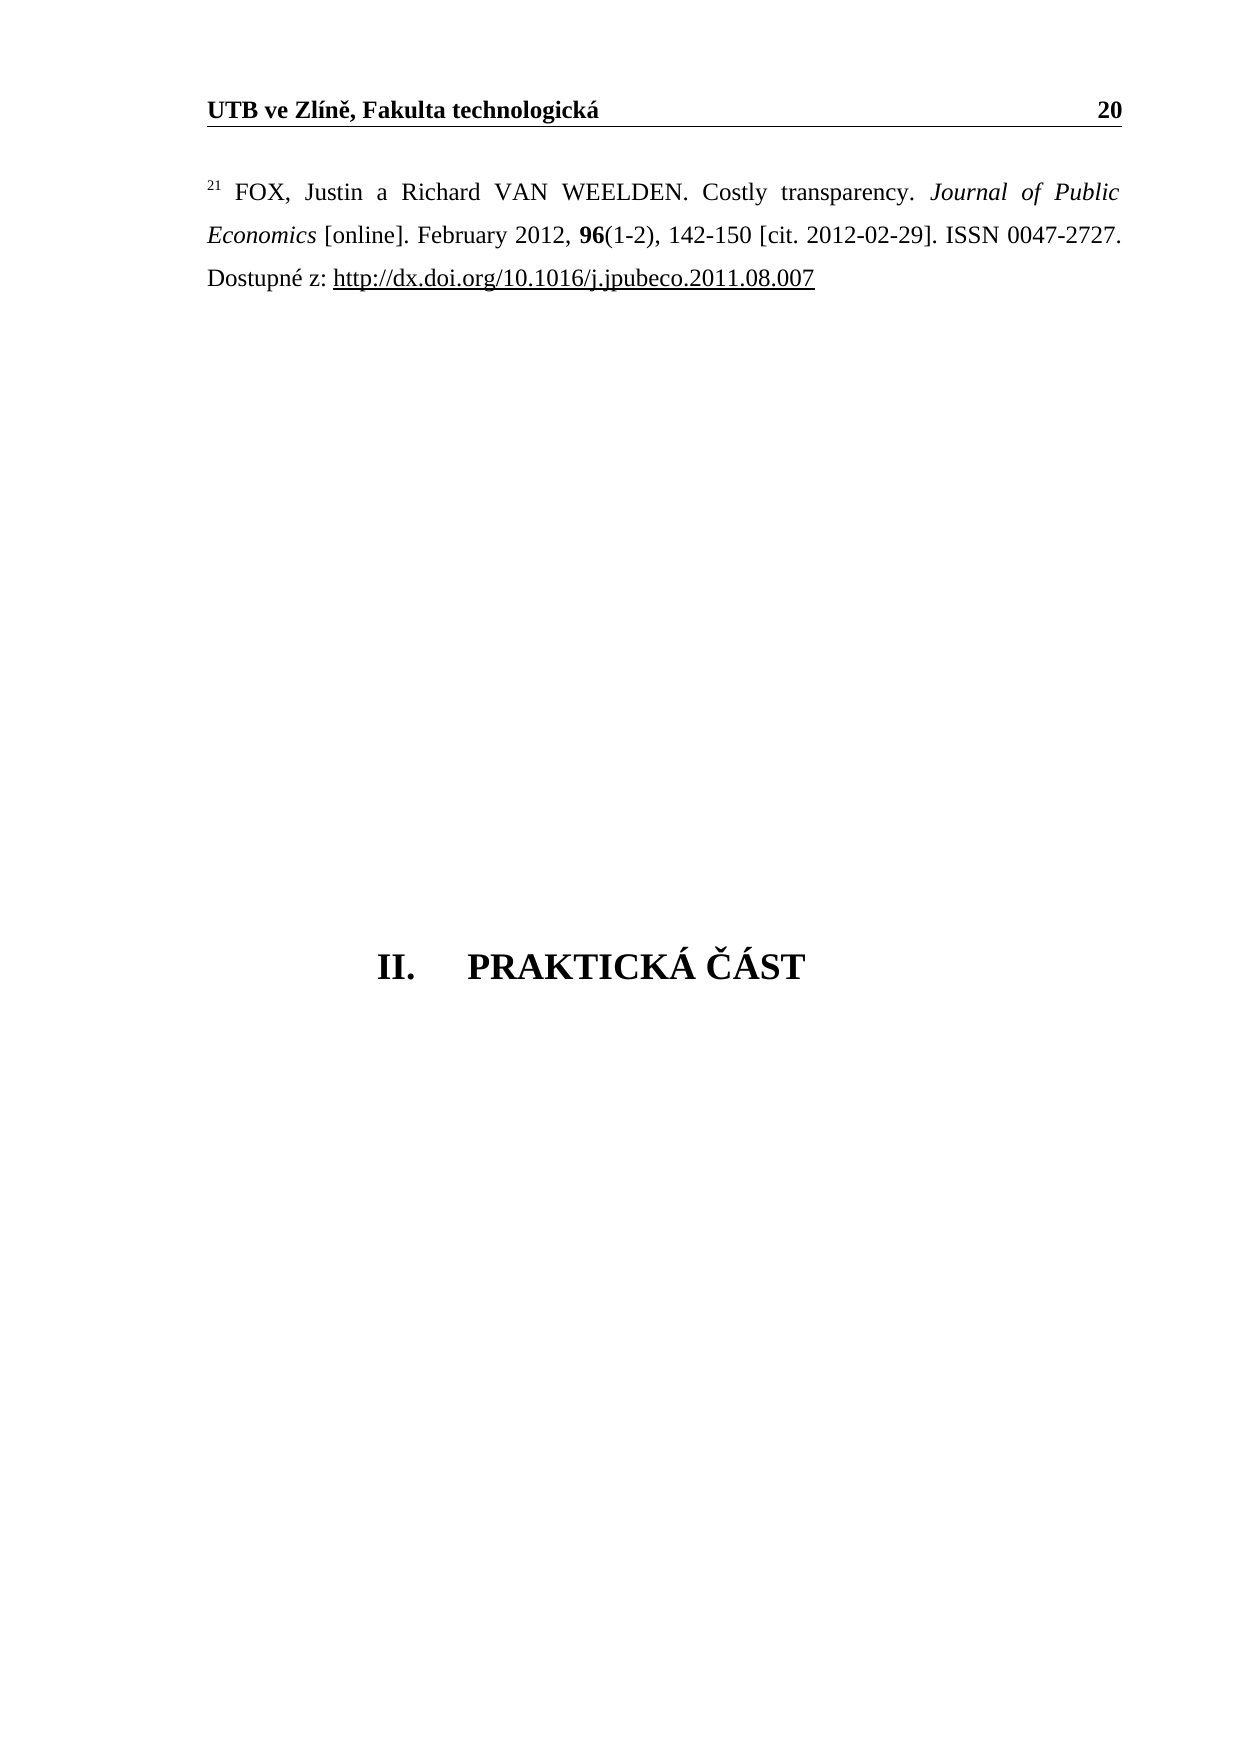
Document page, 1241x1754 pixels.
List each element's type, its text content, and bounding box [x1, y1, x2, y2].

table_header [369, 319, 458, 1073]
table_header PRAKTICKÁ ČÁST [458, 319, 960, 1073]
text 21 FOX, Justin a Richard VAN WEELDEN. Costly transparency. Journal of Public Economics [online]. February 2012, 96(1-2), 142-150 [cit. 2012-02-29]. ISSN 0047-2727. Dostupné z: http://dx.doi.org/10.1016/j.jpubeco.2011.08.007 [207, 177, 1122, 292]
